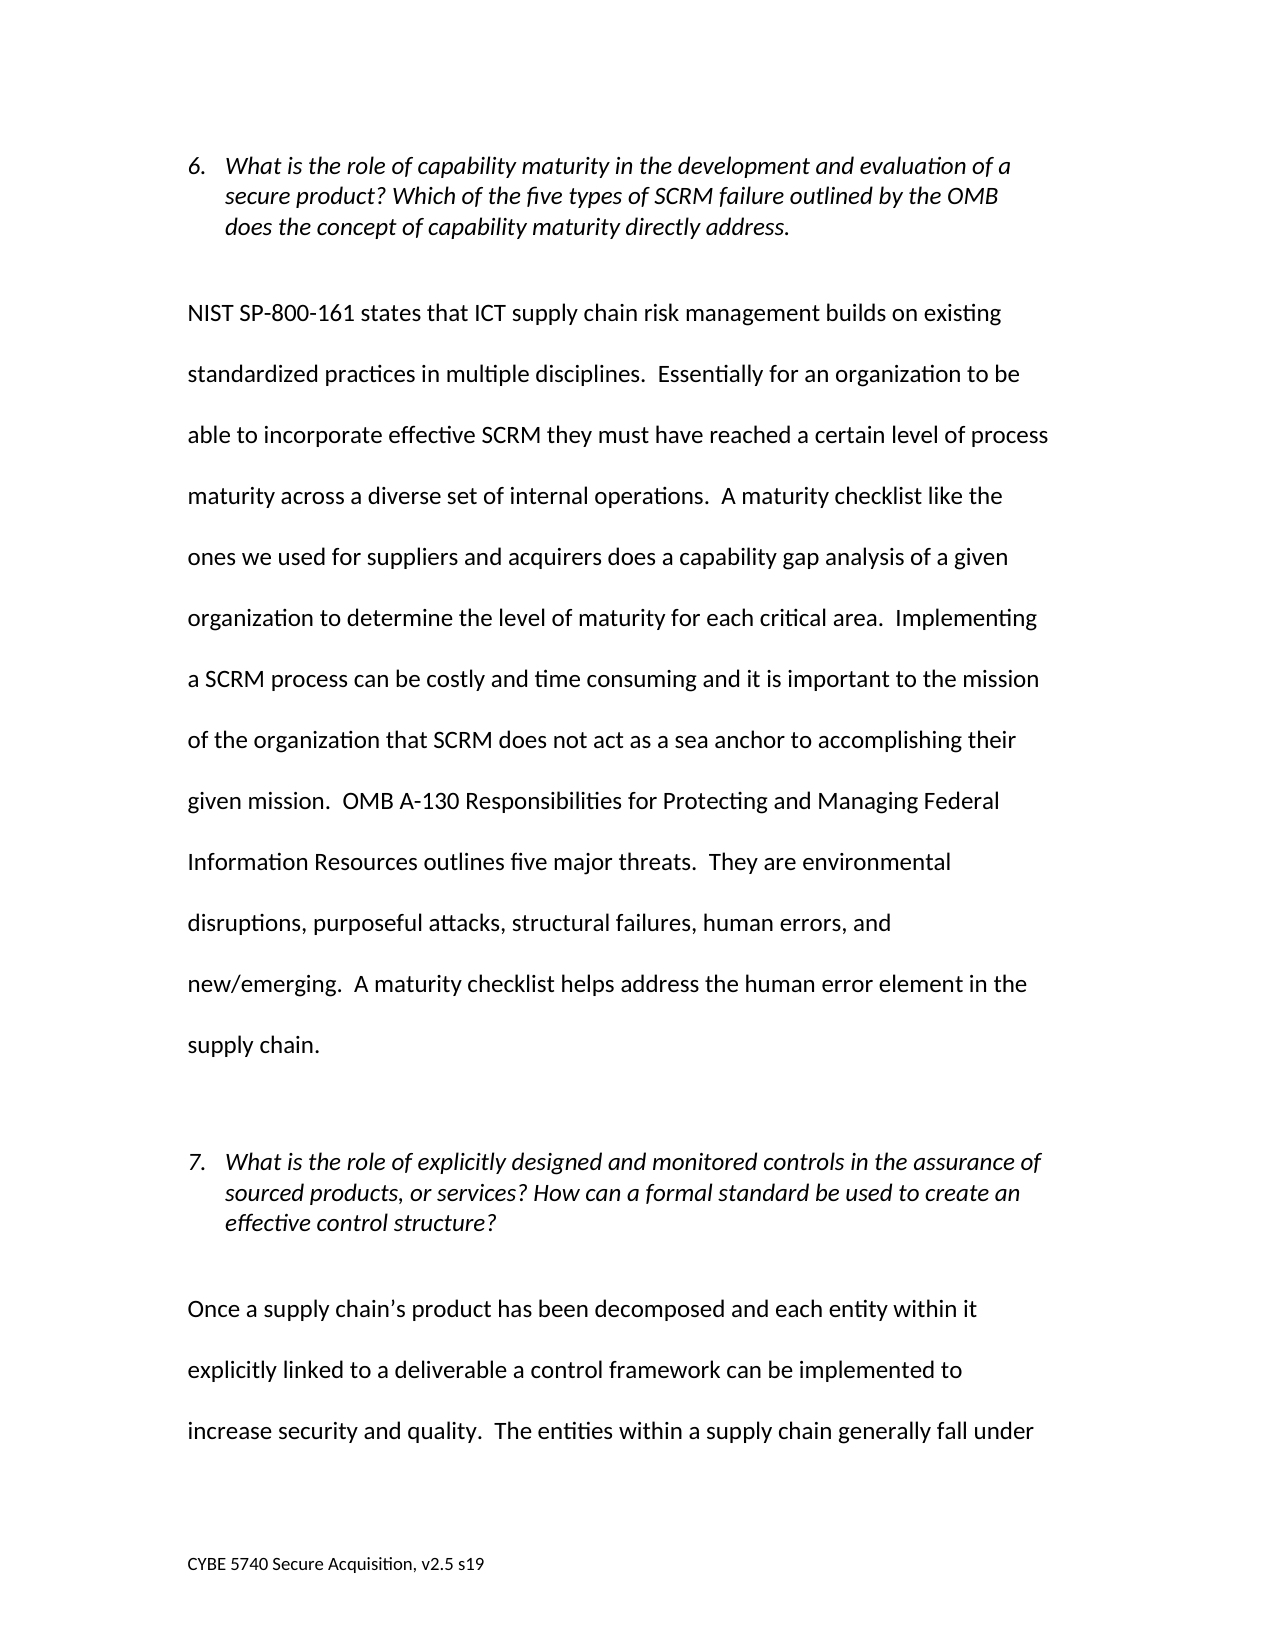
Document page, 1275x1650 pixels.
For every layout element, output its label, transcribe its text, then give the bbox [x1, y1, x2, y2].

text NIST SP-800-161 states that ICT supply chain risk management builds on existing standardized practices in multiple disciplines. Essentially for an organization to be able to incorporate effective SCRM they must have reached a certain level of process maturity across a diverse set of internal operations. A maturity checklist like the ones we used for suppliers and acquirers does a capability gap analysis of a given organization to determine the level of maturity for each critical area. Implementing a SCRM process can be costly and time consuming and it is important to the mission of the organization that SCRM does not act as a sea anchor to accomplishing their given mission. OMB A-130 Responsibilities for Protecting and Managing Federal Information Resources outlines five major threats. They are environmental disruptions, purposeful attacks, structural failures, human errors, and new/emerging. A maturity checklist helps address the human error element in the supply chain. [187, 297, 1050, 1060]
list What is the role of explicitly designed and monitored controls in the assurance of sourced products, or services? How can a formal standard be used to create an effective control structure? [187, 1146, 1050, 1238]
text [187, 1293, 1050, 1446]
list What is the role of capability maturity in the development and evaluation of a secure product? Which of the five types of SCRM failure outlined by the OMB does the concept of capability maturity directly address. [187, 150, 1050, 242]
